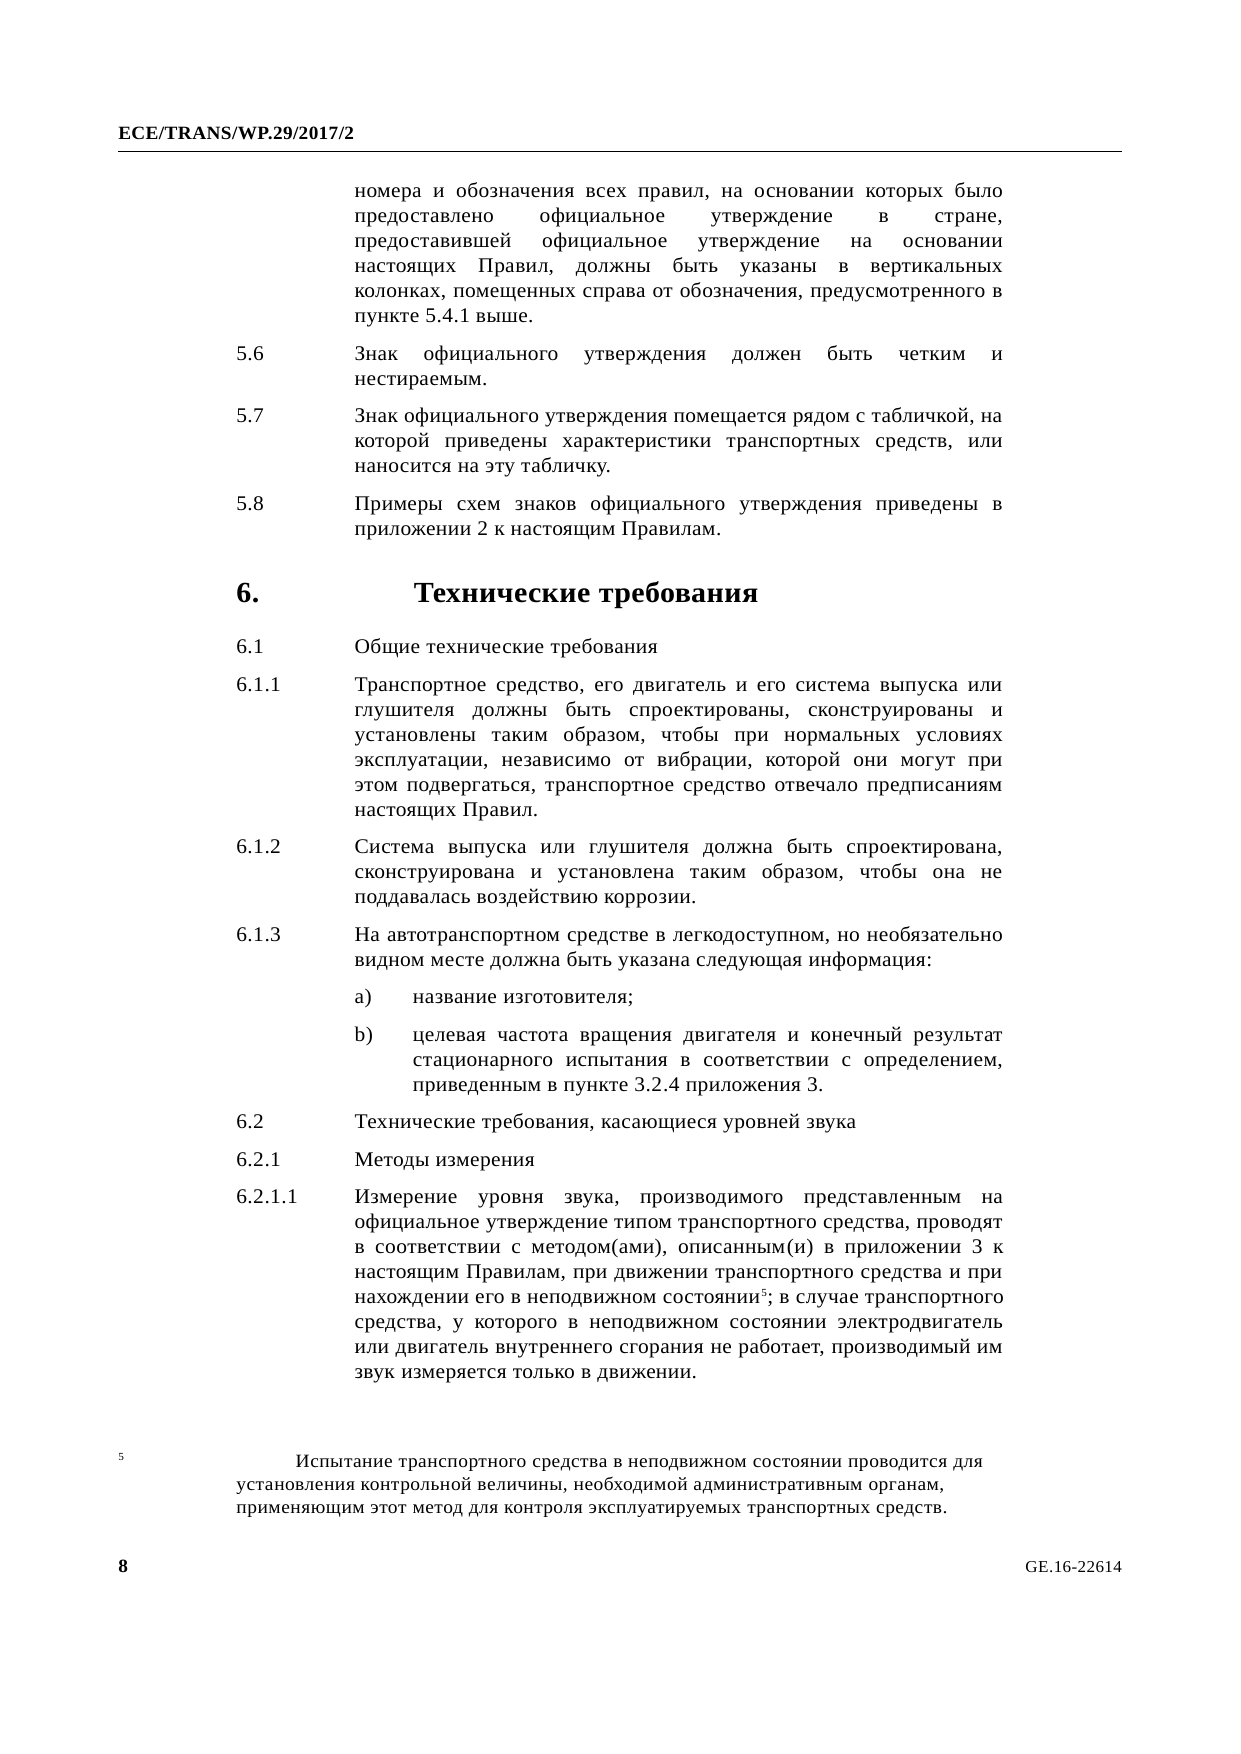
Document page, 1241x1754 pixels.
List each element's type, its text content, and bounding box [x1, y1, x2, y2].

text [236, 177, 1004, 327]
text 6.1 Общие технические требования [236, 633, 1004, 658]
text 5.7 Знак официального утверждения помещается рядом с табличкой, на которой приведены характеристики транспортных средств, или наносится на эту табличку. [236, 402, 1004, 477]
text 6.2.1.1 Измерение уровня звука, производимого представленным на официальное утверждение типом транспортного средства, проводят в соответствии с методом(ами), описанным(и) в приложении 3 к настоящим Правилам, при движении транспортного средства и при нахождении его в неподвижном состоянии; в случае транспортного средства, у которого в неподвижном состоянии электродвигатель или двигатель внутреннего сгорания не работает, производимый им звук измеряется только в движении. [236, 1183, 1004, 1383]
text 6.1.2 Система выпуска или глушителя должна быть спроектирована, сконструирована и установлена таким образом, чтобы она не поддавалась воздействию коррозии. [236, 833, 1004, 908]
text 6.2.1 Методы измерения [236, 1146, 1004, 1171]
text 5.8 Примеры схем знаков официального утверждения приведены в приложении 2 к настоящим Правилам. [236, 490, 1004, 540]
text 6. Технические требования [236, 577, 1004, 608]
text 5.6 Знак официального утверждения должен быть четким и нестираемым. [236, 340, 1004, 390]
text b) целевая частота вращения двигателя и конечный результат стационарного испытания в соответствии с определением, приведенным в пункте 3.2.4 приложения 3. [354, 1021, 1004, 1096]
text a) название изготовителя; [354, 983, 1004, 1008]
text 6.1.3 На автотранспортном средстве в легкодоступном, но необязательно видном месте должна быть указана следующая информация: [236, 921, 1004, 971]
text 6.2 Технические требования, касающиеся уровней звука [236, 1108, 1004, 1133]
text 6.1.1 Транспортное средство, его двигатель и его система выпуска или глушителя должны быть спроектированы, сконструированы и установлены таким образом, чтобы при нормальных условиях эксплуатации, независимо от вибрации, которой они могут при этом подвергаться, транспортное средство отвечало предписаниям настоящих Правил. [236, 671, 1004, 821]
